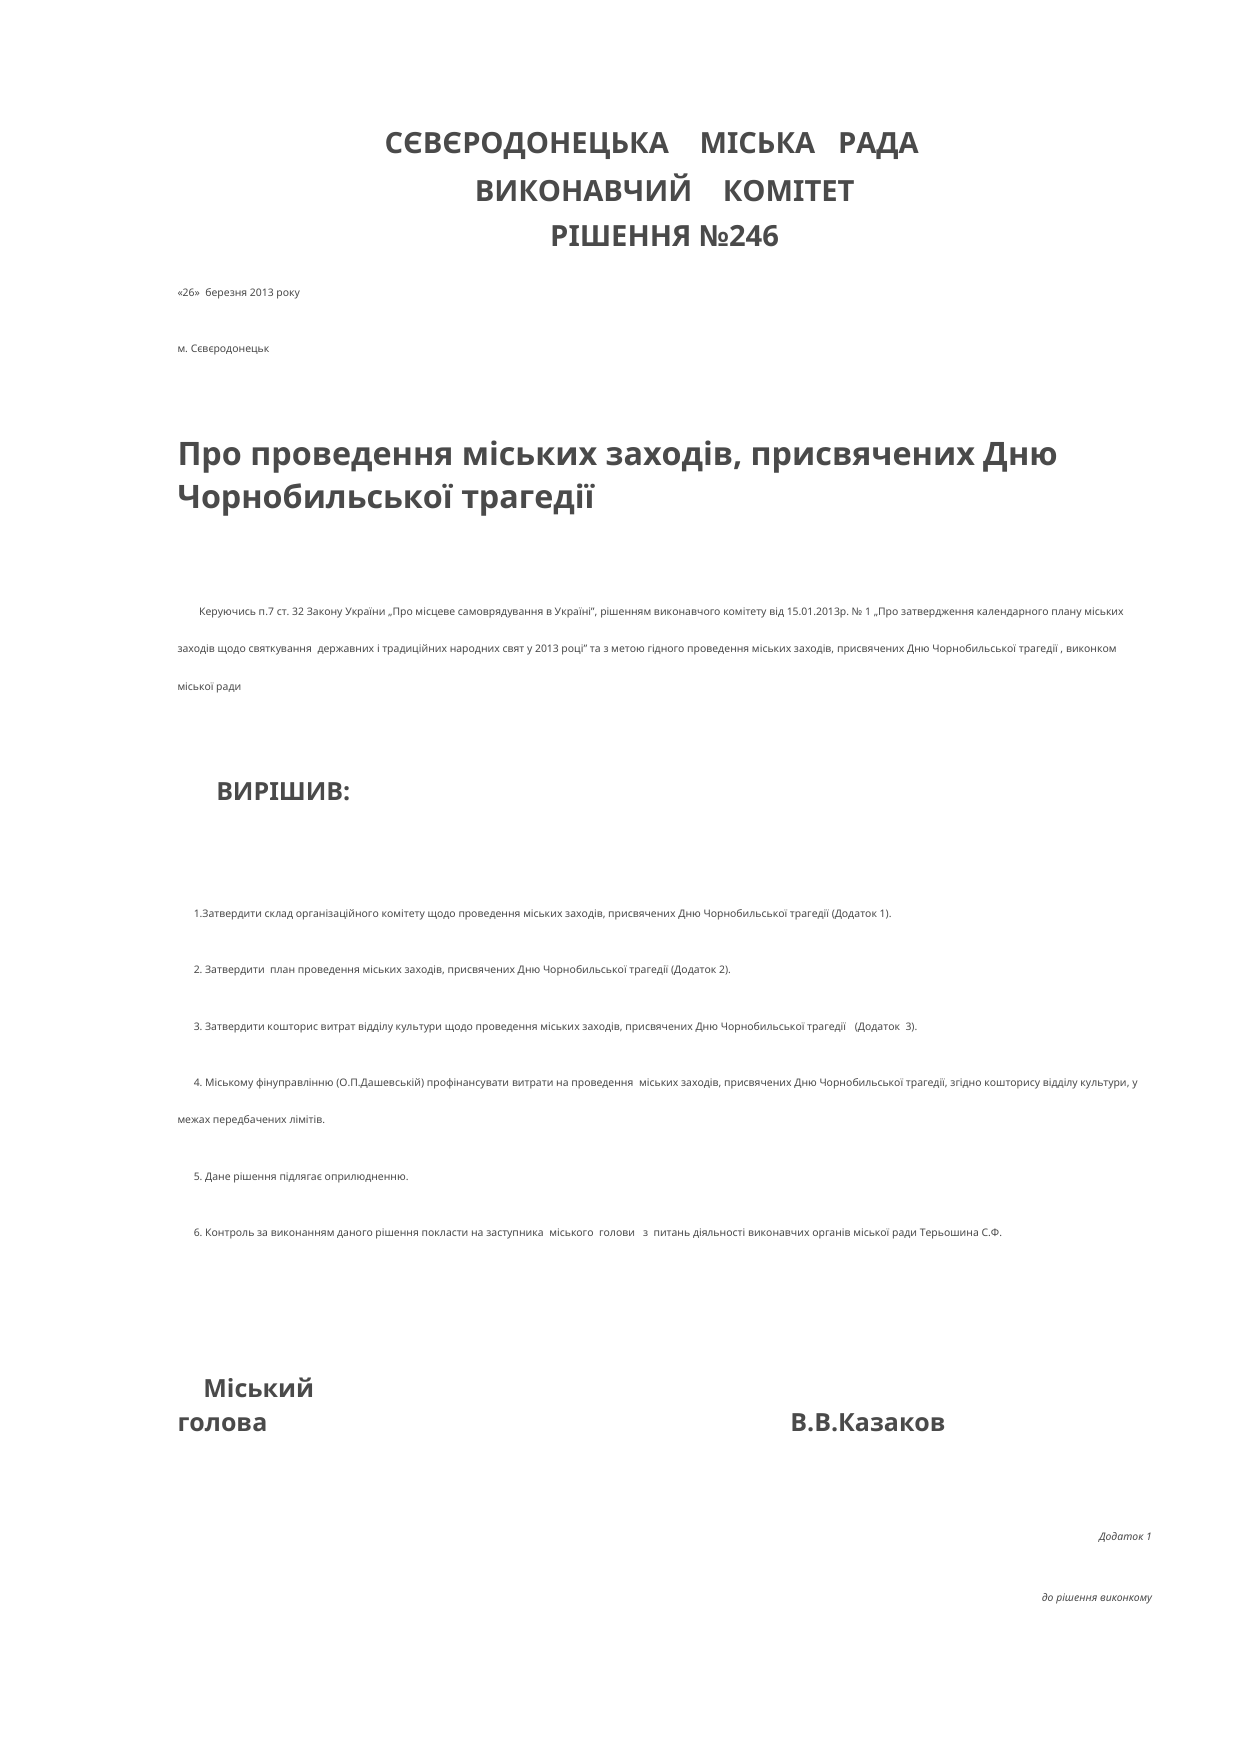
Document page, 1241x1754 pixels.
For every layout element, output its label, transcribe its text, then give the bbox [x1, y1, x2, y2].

text Керуючись п.7 ст. 32 Закону України „Про місцеве самоврядування в Україні”, рішенням виконавчого комітету від 15.01.2013р. № 1 „Про затвердження календарного плану міських заходів щодо святкування державних і традиційних народних свят у 2013 році” та з метою гідного проведення міських заходів, присвячених Дню Чорнобильської трагедії , виконком міської ради [177, 581, 1152, 693]
text РІШЕННЯ №246 [177, 216, 1152, 255]
text Про проведення міських заходів, присвячених Дню Чорнобильської трагедії [177, 430, 1152, 518]
text ВИРІШИВ: [177, 771, 1152, 808]
text 3. Затвердити кошторис витрат відділу культури щодо проведення міських заходів, присвячених Дню Чорнобильської трагедії (Додаток 3). [177, 996, 1152, 1033]
text Додаток 1 [177, 1510, 1152, 1548]
text 1.Затвердити склад організаційного комітету щодо проведення міських заходів, присвячених Дню Чорнобильської трагедії (Додаток 1). [177, 883, 1152, 921]
text 5. Дане рішення підлягає оприлюдненню. [177, 1146, 1152, 1183]
text 6. Контроль за виконанням даного рішення покласти на заступника міського голови з питань діяльності виконавчих органів міської ради Терьошина С.Ф. [177, 1202, 1152, 1239]
text 2. Затвердити план проведення міських заходів, присвячених Дню Чорнобильської трагедії (Додаток 2). [177, 939, 1152, 977]
text м. Сєвєродонецьк [177, 318, 1152, 355]
text до рішення виконкому [177, 1566, 1152, 1604]
text «26» березня 2013 року [177, 262, 1152, 299]
text 4. Міському фінуправлінню (О.П.Дашевській) профінансувати витрати на проведення міських заходів, присвячених Дню Чорнобильської трагедії, згідно кошторису відділу культури, у межах передбачених лімітів. [177, 1052, 1152, 1127]
text СЄВЄРОДОНЕЦЬКА МІСЬКА РАДА [177, 118, 1152, 163]
text ВИКОНАВЧИЙ КОМІТЕТ [177, 170, 1152, 209]
text Міський голова В.В.Казаков [177, 1371, 1152, 1439]
